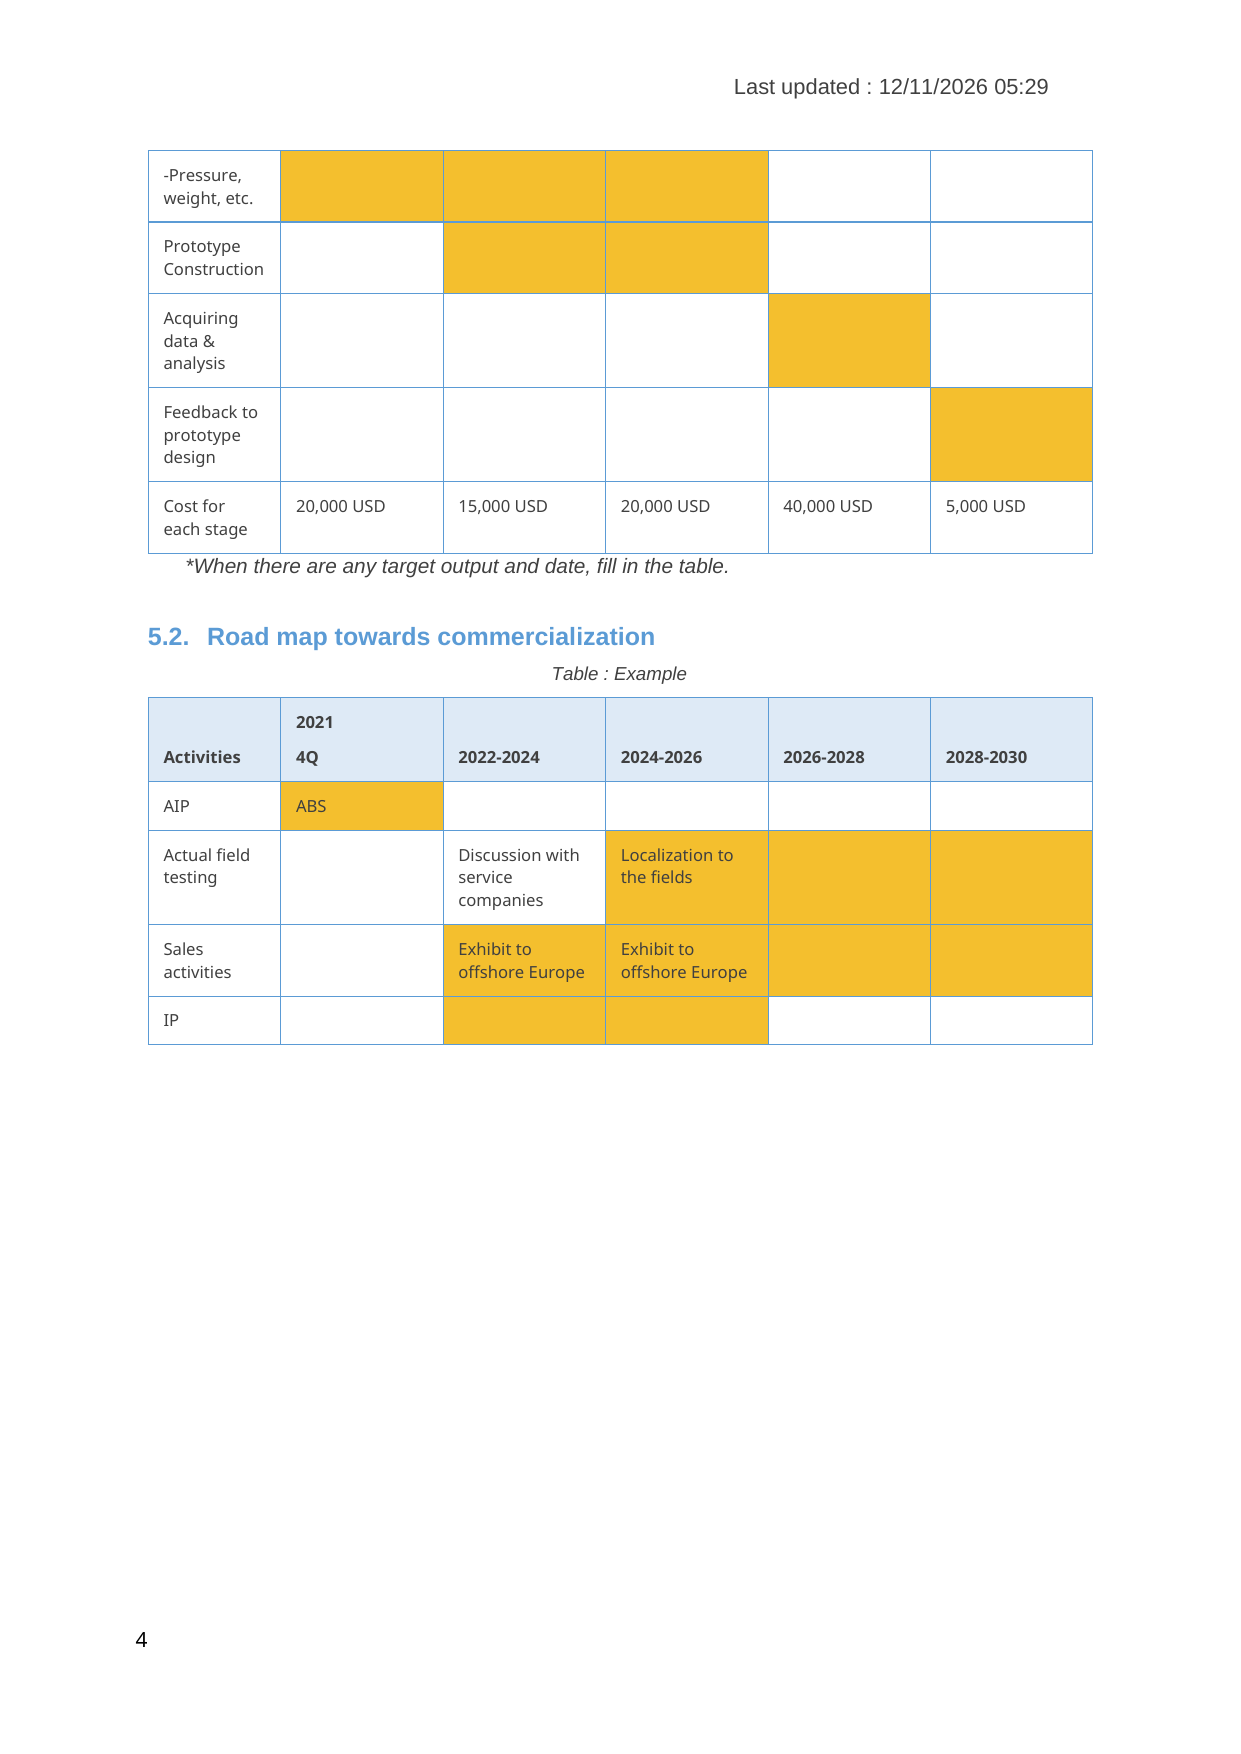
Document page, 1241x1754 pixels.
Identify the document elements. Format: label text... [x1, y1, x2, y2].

table_cell [931, 151, 1092, 221]
table_cell [444, 223, 605, 293]
table_cell [931, 831, 1092, 924]
table_cell Exhibit to offshore Europe [444, 925, 605, 996]
table_cell Acquiring data & analysis [149, 294, 280, 387]
table_cell [444, 997, 605, 1044]
table_cell Actual field testing [149, 831, 280, 924]
table_header 2028-2030 [931, 698, 1092, 781]
table_cell [606, 294, 768, 387]
table_cell [769, 388, 930, 481]
table_cell [281, 831, 443, 924]
table_header 2024-2026 [606, 698, 768, 781]
table_cell Discussion with service companies [444, 831, 605, 924]
table_cell 20,000 USD [606, 482, 768, 553]
table_cell [606, 223, 768, 293]
table_cell Feedback to prototype design [149, 388, 280, 481]
table_cell [281, 223, 443, 293]
table_cell AIP [149, 782, 280, 830]
table_cell Exhibit to offshore Europe [606, 925, 768, 996]
table_cell [769, 831, 930, 924]
table_cell 20,000 USD [281, 482, 443, 553]
subtitle Road map towards commercialization [148, 622, 1092, 651]
list *When there are any target output and date, fill in the table. [185, 554, 1092, 578]
table_cell 15,000 USD [444, 482, 605, 553]
table_cell [444, 388, 605, 481]
table_cell [931, 997, 1092, 1044]
table_cell [281, 151, 443, 221]
table_cell [769, 151, 930, 221]
table_cell [606, 782, 768, 830]
table_cell [444, 782, 605, 830]
table_cell [444, 151, 605, 221]
table_cell [769, 782, 930, 830]
table_cell [281, 388, 443, 481]
table_cell [931, 223, 1092, 293]
table_cell [606, 997, 768, 1044]
table_cell Sales activities [149, 925, 280, 996]
table_cell [931, 925, 1092, 996]
table_cell [606, 151, 768, 221]
table_cell [444, 294, 605, 387]
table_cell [149, 151, 280, 221]
table_cell Prototype Construction [149, 223, 280, 293]
table_cell [281, 997, 443, 1044]
table_header Activities [149, 698, 280, 781]
text Table : Example [148, 663, 1092, 685]
table_cell [769, 925, 930, 996]
table_cell Localization to the fields [606, 831, 768, 924]
table_cell [931, 294, 1092, 387]
table_header 2021 4Q [281, 698, 443, 781]
table_cell 5,000 USD [931, 482, 1092, 553]
table_cell [769, 294, 930, 387]
table_cell [281, 294, 443, 387]
table_cell [606, 388, 768, 481]
table_cell [931, 388, 1092, 481]
table_cell 40,000 USD [769, 482, 930, 553]
table_cell [931, 782, 1092, 830]
table_cell IP [149, 997, 280, 1044]
table_header 2026-2028 [769, 698, 930, 781]
table_cell [769, 223, 930, 293]
table_cell [281, 925, 443, 996]
table_cell Cost for each stage [149, 482, 280, 553]
table_header 2022-2024 [444, 698, 605, 781]
table_cell ABS [281, 782, 443, 830]
table_cell [769, 997, 930, 1044]
